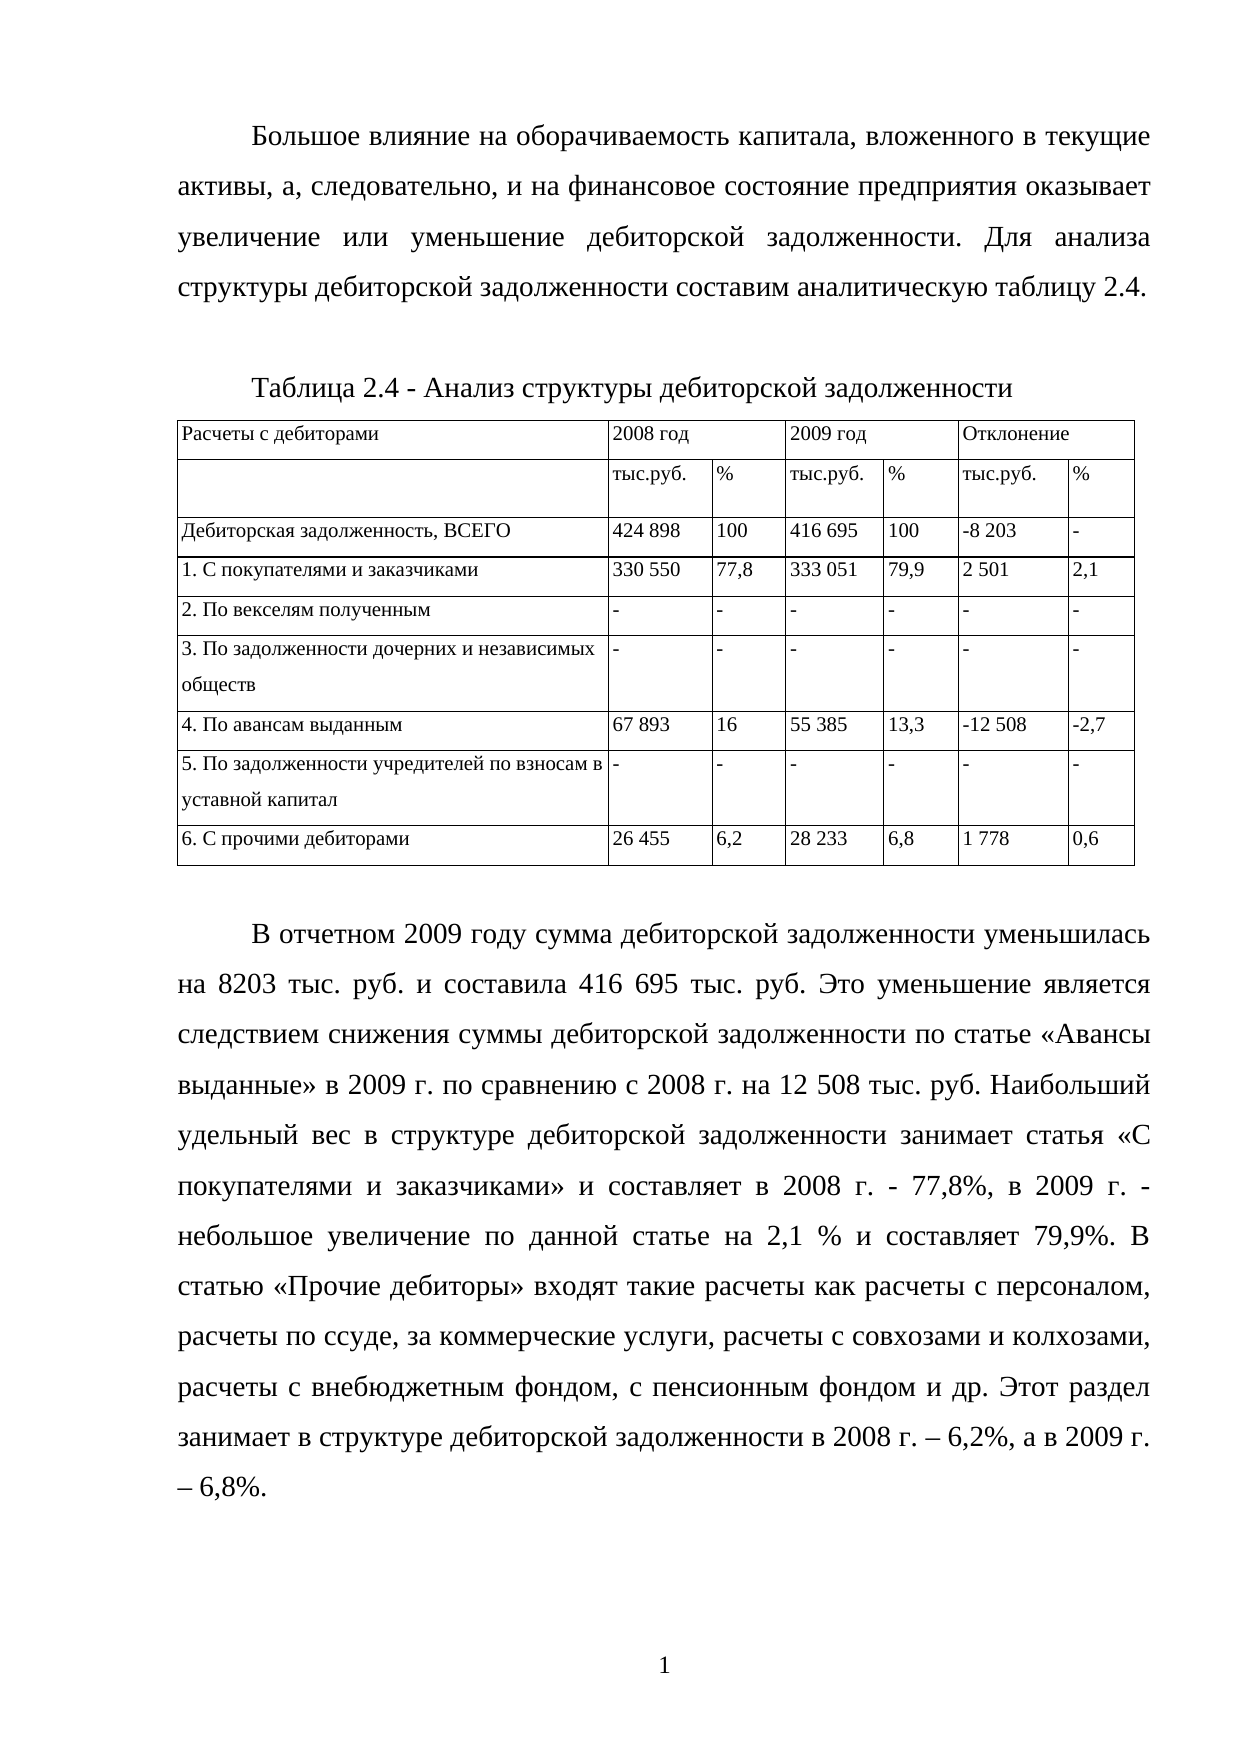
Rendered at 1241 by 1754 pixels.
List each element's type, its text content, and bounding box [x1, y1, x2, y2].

text Таблица 2.4 - Анализ структуры дебиторской задолженности [177, 370, 1152, 403]
table_cell 4. По авансам выданным [178, 712, 608, 750]
table_cell 67 893 [609, 712, 712, 750]
text Большое влияние на оборачиваемость капитала, вложенного в текущие активы, а, следовательно, и на финансовое состояние предприятия оказывает увеличение или уменьшение дебиторской задолженности. Для анализа структуры дебиторской задолженности составим аналитическую таблицу 2.4. [177, 118, 1152, 303]
table_header 2008 год [609, 421, 785, 459]
table_cell - [609, 636, 712, 711]
table_cell 0,6 [1069, 826, 1134, 865]
table_cell 416 695 [786, 518, 883, 556]
table_cell - [609, 597, 712, 635]
table_cell -12 508 [959, 712, 1068, 750]
table_cell % [713, 460, 785, 517]
table_cell тыс.руб. [959, 460, 1068, 517]
table_cell 6. С прочими дебиторами [178, 826, 608, 865]
table_cell - [884, 597, 958, 635]
table_cell - [959, 751, 1068, 825]
table_cell 424 898 [609, 518, 712, 556]
table_cell 1 778 [959, 826, 1068, 865]
table_cell - [786, 636, 883, 711]
table_cell 6,8 [884, 826, 958, 865]
table_cell -8 203 [959, 518, 1068, 556]
table_cell - [713, 597, 785, 635]
table_cell 13,3 [884, 712, 958, 750]
table_cell 100 [713, 518, 785, 556]
table_cell - [713, 751, 785, 825]
table_cell - [884, 636, 958, 711]
table_header Отклонение [959, 421, 1134, 459]
table_cell - [1069, 518, 1134, 556]
table_cell % [884, 460, 958, 517]
table_cell 77,8 [713, 558, 785, 596]
table_cell 16 [713, 712, 785, 750]
table_cell 100 [884, 518, 958, 556]
table_cell 2 501 [959, 558, 1068, 596]
table_header Расчеты с дебиторами [178, 421, 608, 459]
table_cell - [1069, 636, 1134, 711]
table_cell -2,7 [1069, 712, 1134, 750]
table_cell - [1069, 751, 1134, 825]
table_cell 79,9 [884, 558, 958, 596]
table_cell 1. С покупателями и заказчиками [178, 558, 608, 596]
table_cell 2,1 [1069, 558, 1134, 596]
table_cell тыс.руб. [609, 460, 712, 517]
table_cell 26 455 [609, 826, 712, 865]
table_cell - [1069, 597, 1134, 635]
table_cell 333 051 [786, 558, 883, 596]
table_cell - [713, 636, 785, 711]
table_cell 3. По задолженности дочерних и независимых обществ [178, 636, 608, 711]
table_cell 28 233 [786, 826, 883, 865]
table_cell 2. По векселям полученным [178, 597, 608, 635]
table_cell - [609, 751, 712, 825]
table_cell - [786, 751, 883, 825]
table_cell 55 385 [786, 712, 883, 750]
table_cell - [884, 751, 958, 825]
table_cell - [786, 597, 883, 635]
table_cell [178, 460, 608, 517]
table_cell - [959, 597, 1068, 635]
table_cell 6,2 [713, 826, 785, 865]
table_cell Дебиторская задолженность, ВСЕГО [178, 518, 608, 556]
table_cell тыс.руб. [786, 460, 883, 517]
table_header 2009 год [786, 421, 958, 459]
text В отчетном 2009 году сумма дебиторской задолженности уменьшилась на 8203 тыс. руб. и составила 416 695 тыс. руб. Это уменьшение является следствием снижения суммы дебиторской задолженности по статье «Авансы выданные» в 2009 г. по сравнению с 2008 г. на 12 508 тыс. руб. Наибольший удельный вес в структуре дебиторской задолженности занимает статья «С покупателями и заказчиками» и составляет в 2008 г. - 77,8%, в 2009 г. - небольшое увеличение по данной статье на 2,1 % и составляет 79,9%. В статью «Прочие дебиторы» входят такие расчеты как расчеты с персоналом, расчеты по ссуде, за коммерческие услуги, расчеты с совхозами и колхозами, расчеты с внебюджетным фондом, с пенсионным фондом и др. Этот раздел занимает в структуре дебиторской задолженности в 2008 г. – 6,2%, а в 2009 г. – 6,8%. [177, 916, 1152, 1503]
table_cell - [959, 636, 1068, 711]
table_cell 5. По задолженности учредителей по взносам в уставной капитал [178, 751, 608, 825]
table_cell % [1069, 460, 1134, 517]
table_cell 330 550 [609, 558, 712, 596]
